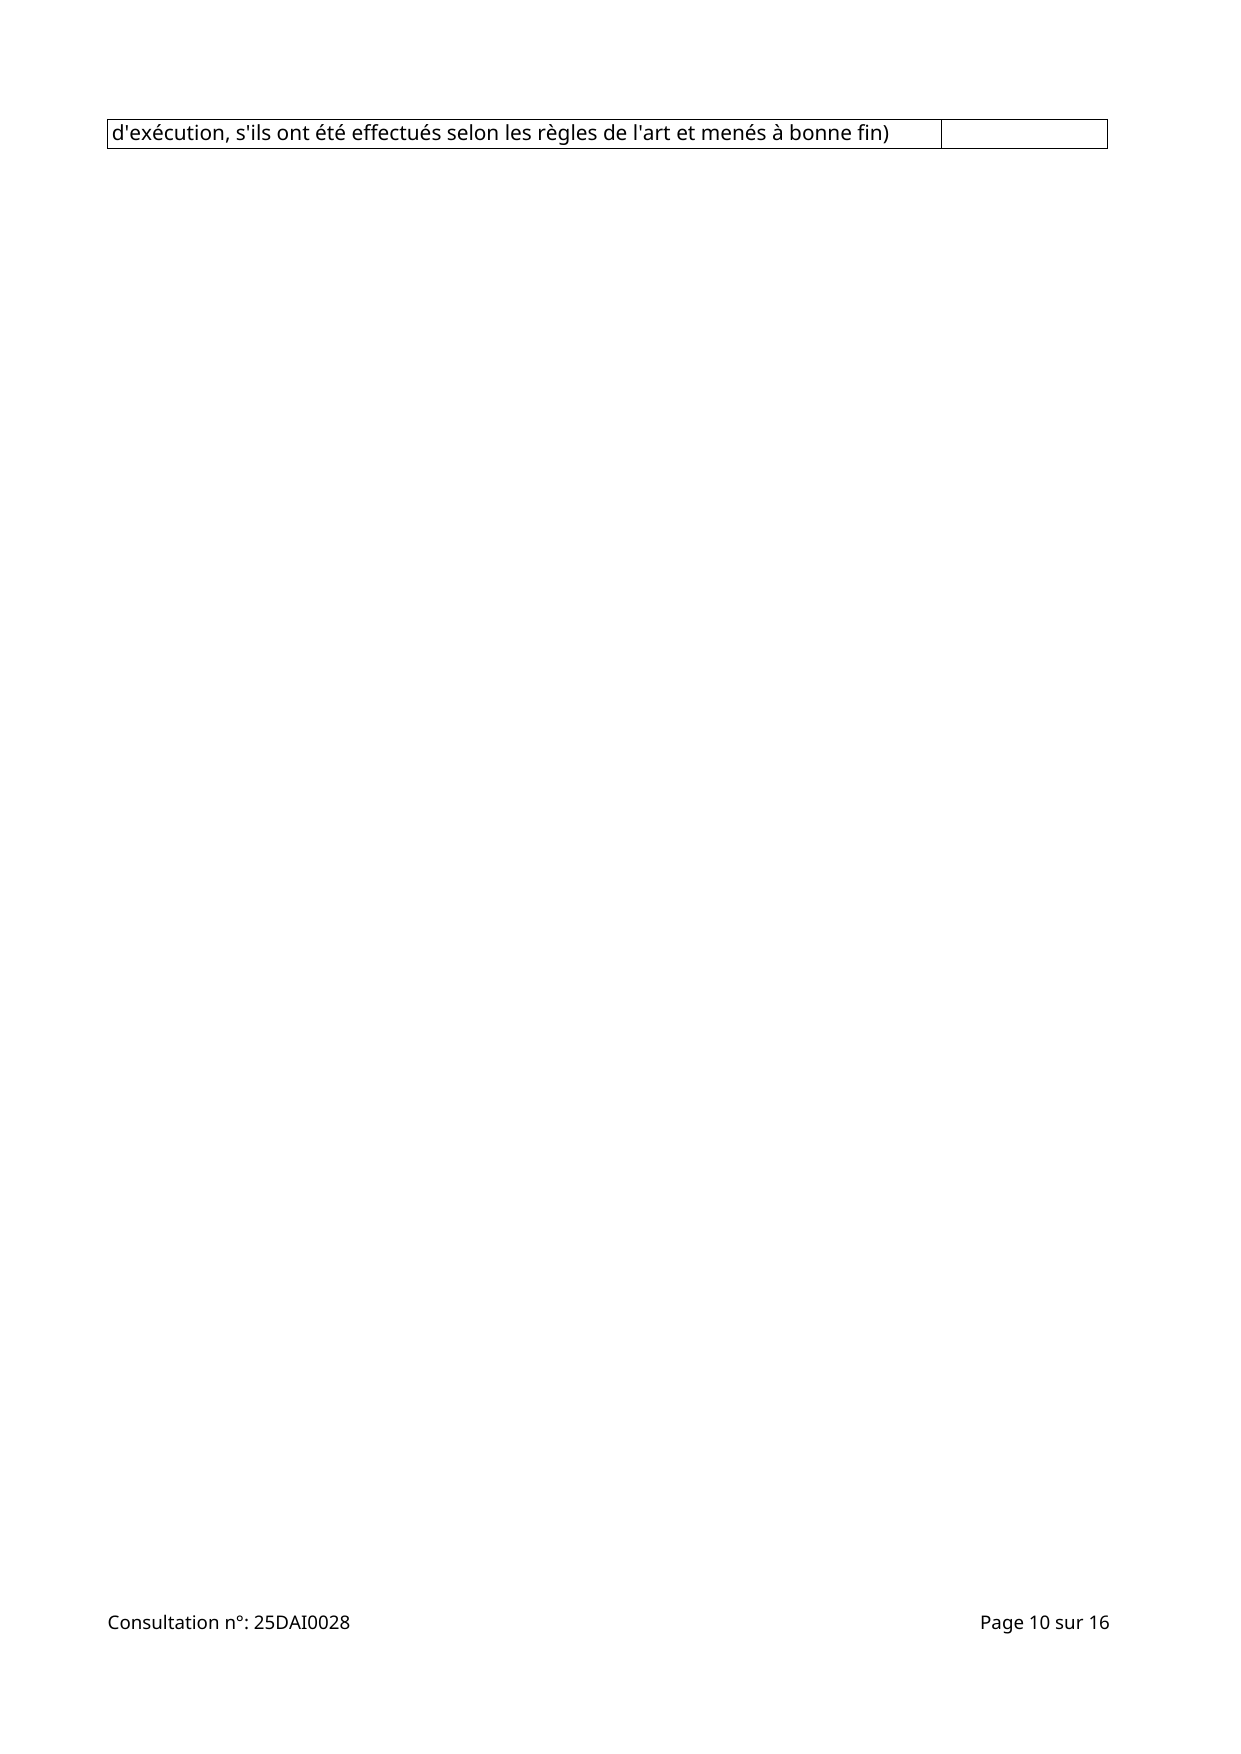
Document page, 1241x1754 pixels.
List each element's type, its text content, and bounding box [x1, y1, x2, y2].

table_cell Non [942, 120, 1107, 148]
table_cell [108, 120, 941, 148]
